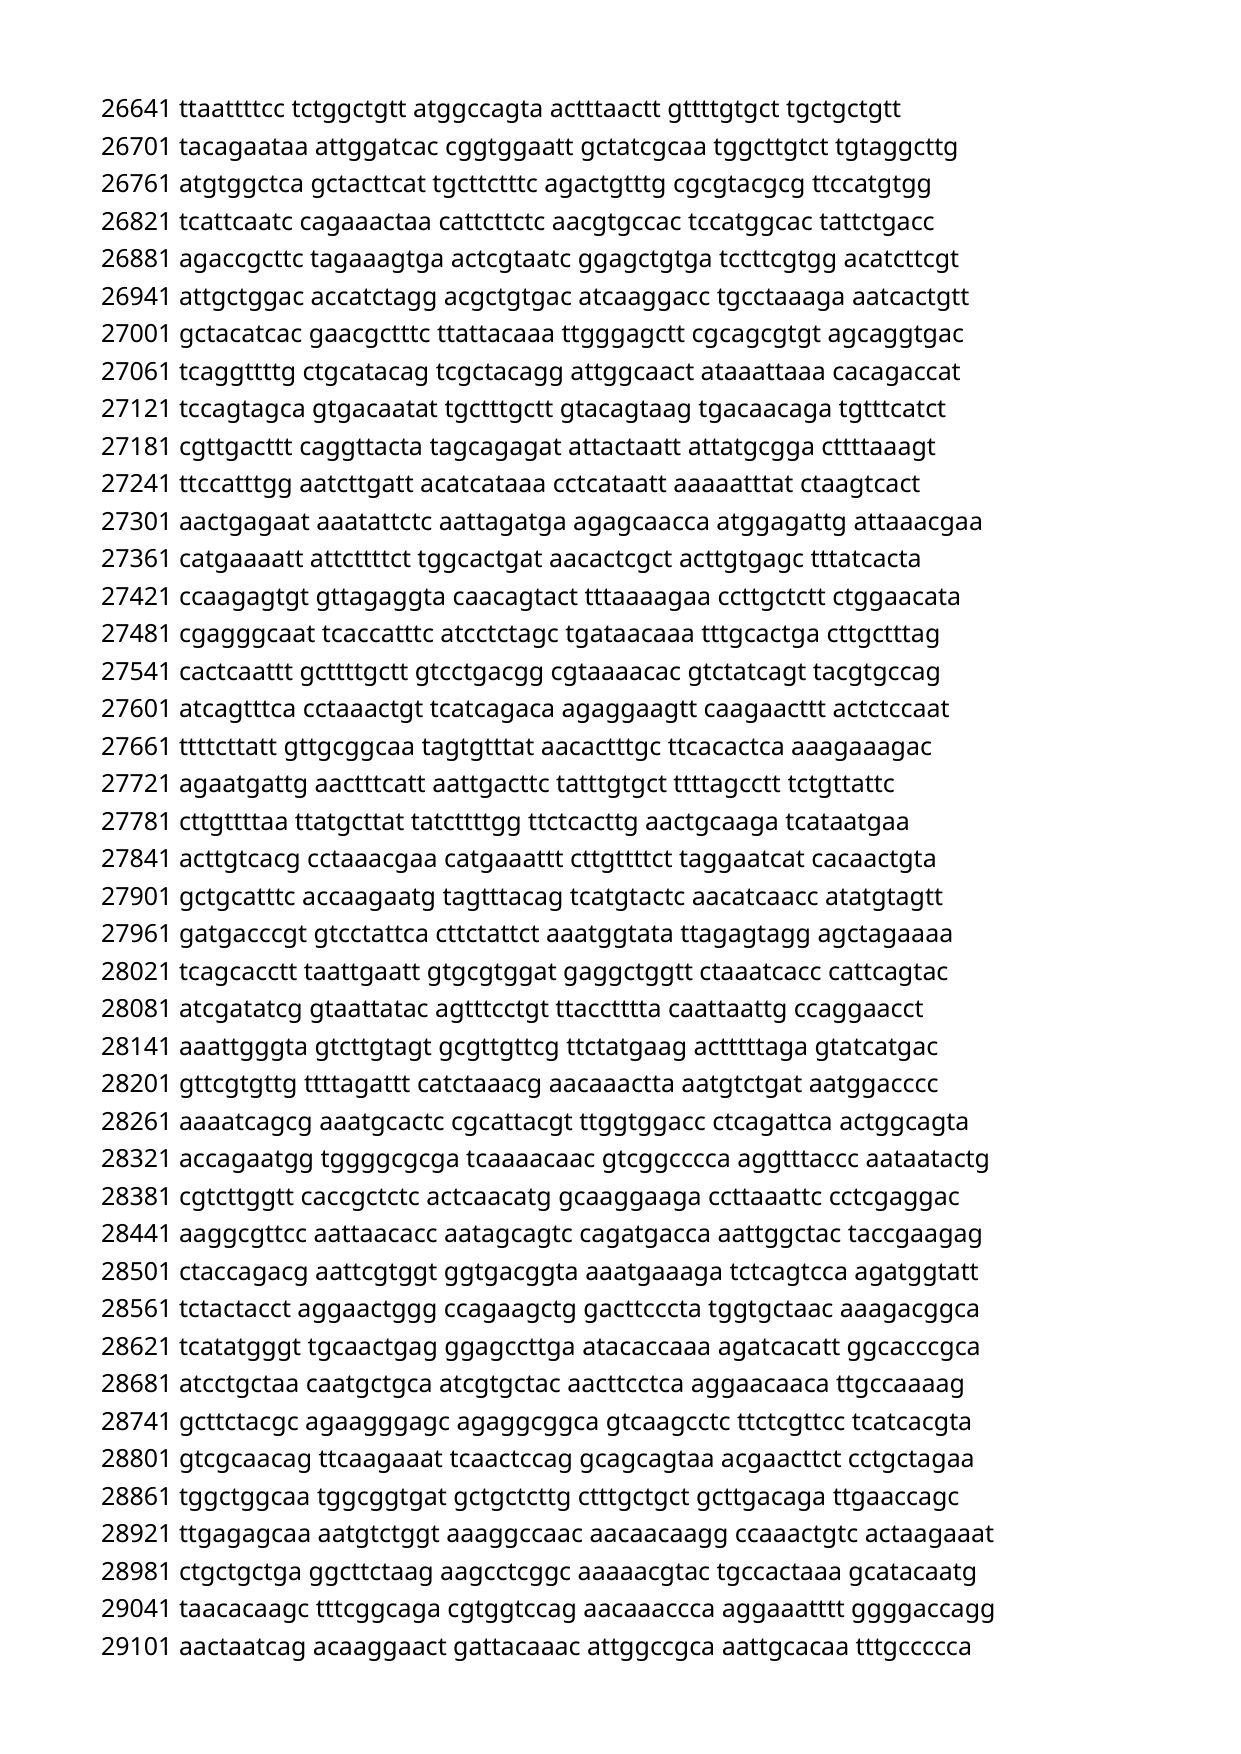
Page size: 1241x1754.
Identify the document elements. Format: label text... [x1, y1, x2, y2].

text 28261 aaaatcagcg aaatgcactc cgcattacgt ttggtggacc ctcagattca actggcagta [75, 1102, 1165, 1139]
text 28861 tggctggcaa tggcggtgat gctgctcttg ctttgctgct gcttgacaga ttgaaccagc [75, 1477, 1165, 1514]
text 27241 ttccatttgg aatcttgatt acatcataaa cctcataatt aaaaatttat ctaagtcact [75, 464, 1165, 502]
text 26761 atgtggctca gctacttcat tgcttctttc agactgtttg cgcgtacgcg ttccatgtgg [75, 164, 1165, 202]
text 26881 agaccgcttc tagaaagtga actcgtaatc ggagctgtga tccttcgtgg acatcttcgt [75, 239, 1165, 277]
text 28981 ctgctgctga ggcttctaag aagcctcggc aaaaacgtac tgccactaaa gcatacaatg [75, 1552, 1165, 1589]
text 27601 atcagtttca cctaaactgt tcatcagaca agaggaagtt caagaacttt actctccaat [75, 689, 1165, 727]
text 28321 accagaatgg tggggcgcga tcaaaacaac gtcggcccca aggtttaccc aataatactg [75, 1139, 1165, 1177]
text 28081 atcgatatcg gtaattatac agtttcctgt ttacctttta caattaattg ccaggaacct [75, 989, 1165, 1027]
text 27001 gctacatcac gaacgctttc ttattacaaa ttgggagctt cgcagcgtgt agcaggtgac [75, 314, 1165, 352]
text 27661 ttttcttatt gttgcggcaa tagtgtttat aacactttgc ttcacactca aaagaaagac [75, 727, 1165, 764]
text 27901 gctgcatttc accaagaatg tagtttacag tcatgtactc aacatcaacc atatgtagtt [75, 877, 1165, 914]
text 27961 gatgacccgt gtcctattca cttctattct aaatggtata ttagagtagg agctagaaaa [75, 914, 1165, 952]
text 28921 ttgagagcaa aatgtctggt aaaggccaac aacaacaagg ccaaactgtc actaagaaat [75, 1514, 1165, 1552]
text 28561 tctactacct aggaactggg ccagaagctg gacttcccta tggtgctaac aaagacggca [75, 1289, 1165, 1327]
text 27061 tcaggttttg ctgcatacag tcgctacagg attggcaact ataaattaaa cacagaccat [75, 352, 1165, 389]
text 27781 cttgttttaa ttatgcttat tatcttttgg ttctcacttg aactgcaaga tcataatgaa [75, 802, 1165, 839]
text 28201 gttcgtgttg ttttagattt catctaaacg aacaaactta aatgtctgat aatggacccc [75, 1064, 1165, 1102]
text 27361 catgaaaatt attcttttct tggcactgat aacactcgct acttgtgagc tttatcacta [75, 539, 1165, 577]
text 28801 gtcgcaacag ttcaagaaat tcaactccag gcagcagtaa acgaacttct cctgctagaa [75, 1439, 1165, 1477]
text 28741 gcttctacgc agaagggagc agaggcggca gtcaagcctc ttctcgttcc tcatcacgta [75, 1402, 1165, 1439]
text 27721 agaatgattg aactttcatt aattgacttc tatttgtgct ttttagcctt tctgttattc [75, 764, 1165, 802]
text 27481 cgagggcaat tcaccatttc atcctctagc tgataacaaa tttgcactga cttgctttag [75, 614, 1165, 652]
text 29041 taacacaagc tttcggcaga cgtggtccag aacaaaccca aggaaatttt ggggaccagg [75, 1589, 1165, 1627]
text 26641 ttaattttcc tctggctgtt atggccagta actttaactt gttttgtgct tgctgctgtt [75, 89, 1165, 127]
text 28441 aaggcgttcc aattaacacc aatagcagtc cagatgacca aattggctac taccgaagag [75, 1214, 1165, 1252]
text 27121 tccagtagca gtgacaatat tgctttgctt gtacagtaag tgacaacaga tgtttcatct [75, 389, 1165, 427]
text 28021 tcagcacctt taattgaatt gtgcgtggat gaggctggtt ctaaatcacc cattcagtac [75, 952, 1165, 989]
text 27181 cgttgacttt caggttacta tagcagagat attactaatt attatgcgga cttttaaagt [75, 427, 1165, 464]
text 28681 atcctgctaa caatgctgca atcgtgctac aacttcctca aggaacaaca ttgccaaaag [75, 1364, 1165, 1402]
text 28381 cgtcttggtt caccgctctc actcaacatg gcaaggaaga ccttaaattc cctcgaggac [75, 1177, 1165, 1214]
text 26821 tcattcaatc cagaaactaa cattcttctc aacgtgccac tccatggcac tattctgacc [75, 202, 1165, 239]
text 27541 cactcaattt gcttttgctt gtcctgacgg cgtaaaacac gtctatcagt tacgtgccag [75, 652, 1165, 689]
text 26701 tacagaataa attggatcac cggtggaatt gctatcgcaa tggcttgtct tgtaggcttg [75, 127, 1165, 164]
text 29101 aactaatcag acaaggaact gattacaaac attggccgca aattgcacaa tttgccccca [75, 1627, 1165, 1664]
text 27841 acttgtcacg cctaaacgaa catgaaattt cttgttttct taggaatcat cacaactgta [75, 839, 1165, 877]
text 28141 aaattgggta gtcttgtagt gcgttgttcg ttctatgaag actttttaga gtatcatgac [75, 1027, 1165, 1064]
text 27421 ccaagagtgt gttagaggta caacagtact tttaaaagaa ccttgctctt ctggaacata [75, 577, 1165, 614]
text 27301 aactgagaat aaatattctc aattagatga agagcaacca atggagattg attaaacgaa [75, 502, 1165, 539]
text 26941 attgctggac accatctagg acgctgtgac atcaaggacc tgcctaaaga aatcactgtt [75, 277, 1165, 314]
text 28501 ctaccagacg aattcgtggt ggtgacggta aaatgaaaga tctcagtcca agatggtatt [75, 1252, 1165, 1289]
text 28621 tcatatgggt tgcaactgag ggagccttga atacaccaaa agatcacatt ggcacccgca [75, 1327, 1165, 1364]
